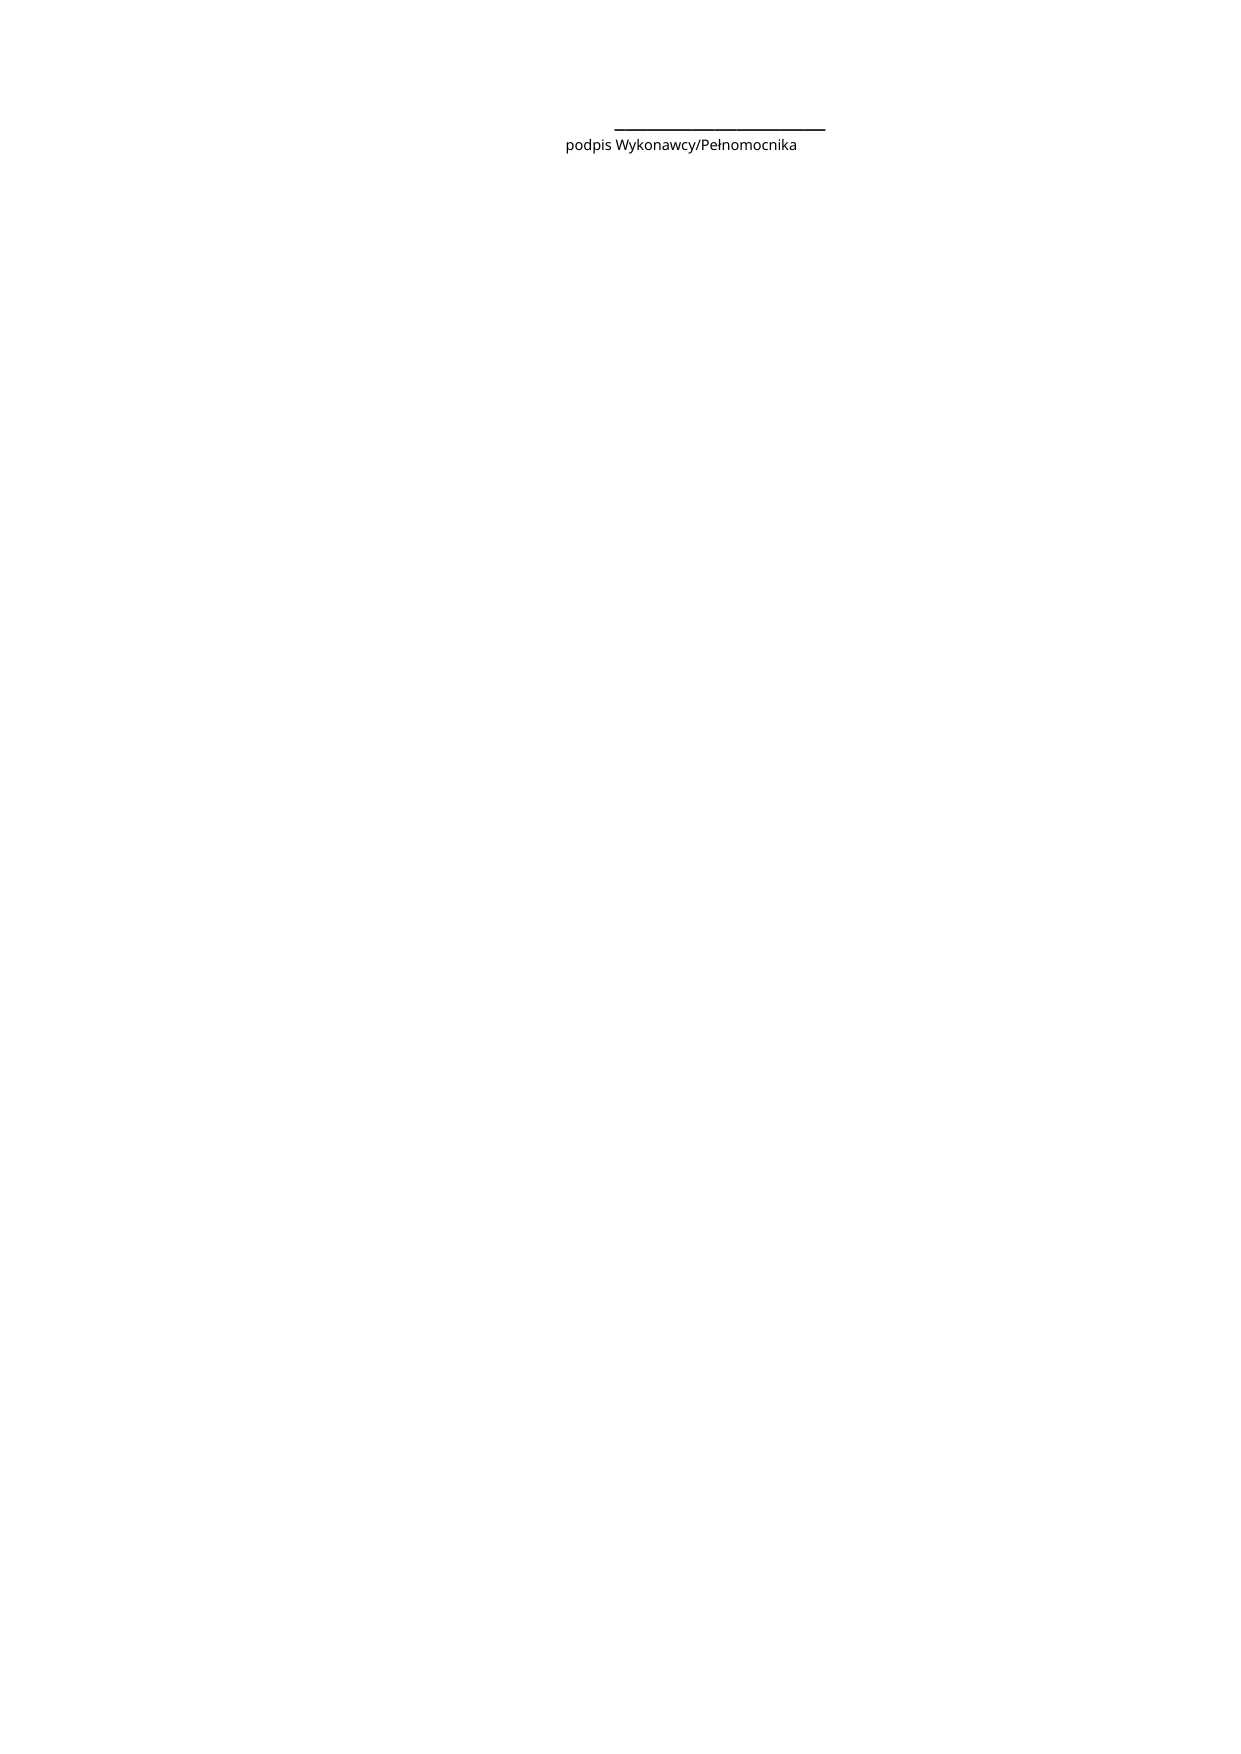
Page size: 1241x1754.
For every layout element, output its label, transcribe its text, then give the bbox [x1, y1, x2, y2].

text ___________________ [148, 100, 1092, 134]
text podpis Wykonawcy/Pełnomocnika [148, 134, 1092, 168]
